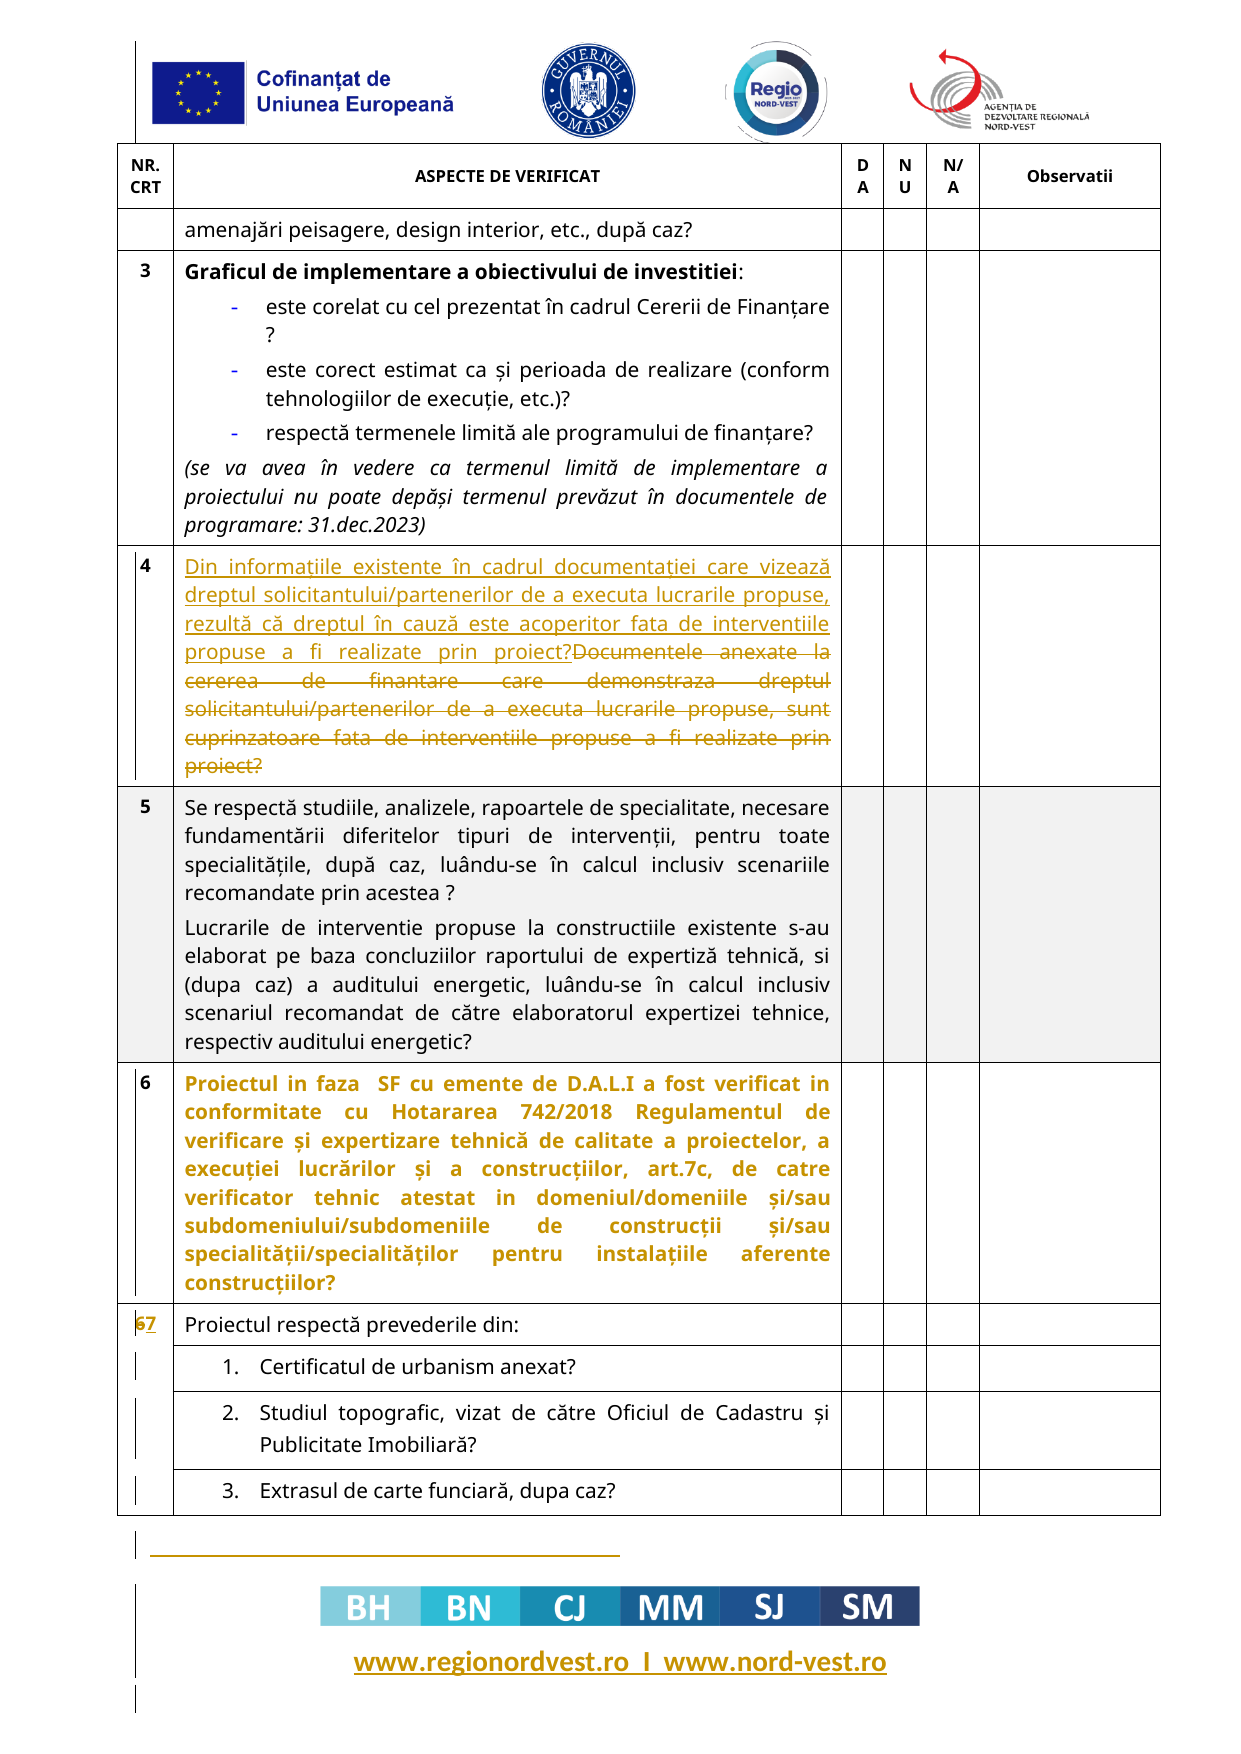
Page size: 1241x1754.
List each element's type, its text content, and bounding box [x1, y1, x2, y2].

table_cell [842, 1346, 883, 1391]
table_cell Certificatul de urbanism anexat? [174, 1346, 841, 1391]
table_header N/A [927, 144, 979, 208]
table_cell Studiul topografic, vizat de către Oficiul de Cadastru şi Publicitate Imobiliară? [174, 1392, 841, 1469]
table_cell [842, 251, 883, 545]
table_cell [842, 546, 883, 786]
table_cell [884, 1470, 926, 1515]
table_header NU [884, 144, 926, 208]
table_cell [884, 787, 926, 1062]
table_cell [118, 1304, 173, 1515]
table_cell [980, 1392, 1160, 1469]
table_cell Extrasul de carte funciară, dupa caz? [174, 1470, 841, 1515]
table_cell [927, 1304, 979, 1345]
table_cell [980, 1470, 1160, 1515]
table_header ASPECTE DE VERIFICAT [174, 144, 841, 208]
table_cell [927, 1470, 979, 1515]
table_cell Proiectul in faza SF cu emente de D.A.L.I a fost verificat in conformitate cu Hotararea 742/2018 Regulamentul de verificare și expertizare tehnică de calitate a proiectelor, a execuției lucrărilor și a construcțiilor, art.7c, de catre verificator tehnic atestat in domeniul/domeniile și/sau subdomeniului/subdomeniile de construcții și/sau specialității/specialităților pentru instalațiile aferente construcțiilor? [174, 1063, 841, 1303]
table_cell [980, 251, 1160, 545]
table_cell [980, 1346, 1160, 1391]
table_cell [842, 1063, 883, 1303]
table_cell [174, 546, 841, 786]
table_cell [927, 1392, 979, 1469]
table_cell [927, 251, 979, 545]
table_cell 5 [118, 787, 173, 1062]
table_cell [927, 546, 979, 786]
table_cell [927, 209, 979, 250]
table_cell [980, 1063, 1160, 1303]
table_cell Se respectă studiile, analizele, rapoartele de specialitate, necesare fundamentării diferitelor tipuri de intervenții, pentru toate specialitățile, după caz, luându-se în calcul inclusiv scenariile recomandate prin acestea ? Lucrarile de interventie propuse la constructiile existente s-au elaborat pe baza concluziilor raportului de expertiză tehnică, si (dupa caz) a auditului energetic, luându-se în calcul inclusiv scenariul recomandat de către elaboratorul expertizei tehnice, respectiv auditului energetic? [174, 787, 841, 1062]
table_cell [884, 546, 926, 786]
table_cell [884, 1346, 926, 1391]
table_cell [842, 209, 883, 250]
table_cell [927, 1063, 979, 1303]
table_cell [884, 1304, 926, 1345]
table_cell [884, 1063, 926, 1303]
picture [150, 41, 1090, 143]
table_cell [884, 1392, 926, 1469]
table_cell Graficul de implementare a obiectivului de investitiei: este corelat cu cel prezentat în cadrul Cererii de Finanţare ? este corect estimat ca și perioada de realizare (conform tehnologiilor de execuție, etc.)? respectă termenele limită ale programului de finanțare? (se va avea în vedere ca termenul limită de implementare a proiectului nu poate depăşi termenul prevăzut în documentele de programare: 31.dec.2023) [174, 251, 841, 545]
table_cell [980, 787, 1160, 1062]
table_cell Proiectul respectă prevederile din: [174, 1304, 841, 1345]
table_cell [884, 209, 926, 250]
picture [320, 1586, 920, 1626]
table_cell [927, 1346, 979, 1391]
table_cell [842, 787, 883, 1062]
table_cell [980, 546, 1160, 786]
table_cell [842, 1392, 883, 1469]
table_cell [842, 1470, 883, 1515]
table_cell [927, 787, 979, 1062]
table_cell [842, 1304, 883, 1345]
table_cell 3 [118, 251, 173, 545]
table_cell [980, 209, 1160, 250]
table_cell [980, 1304, 1160, 1345]
table_cell 6 [118, 1063, 173, 1303]
table_header Observatii [980, 144, 1160, 208]
table_cell 2 [118, 209, 173, 250]
table_header DA [842, 144, 883, 208]
table_header NR. CRT [118, 144, 173, 208]
table_cell 4 [118, 546, 173, 786]
table_cell [884, 251, 926, 545]
